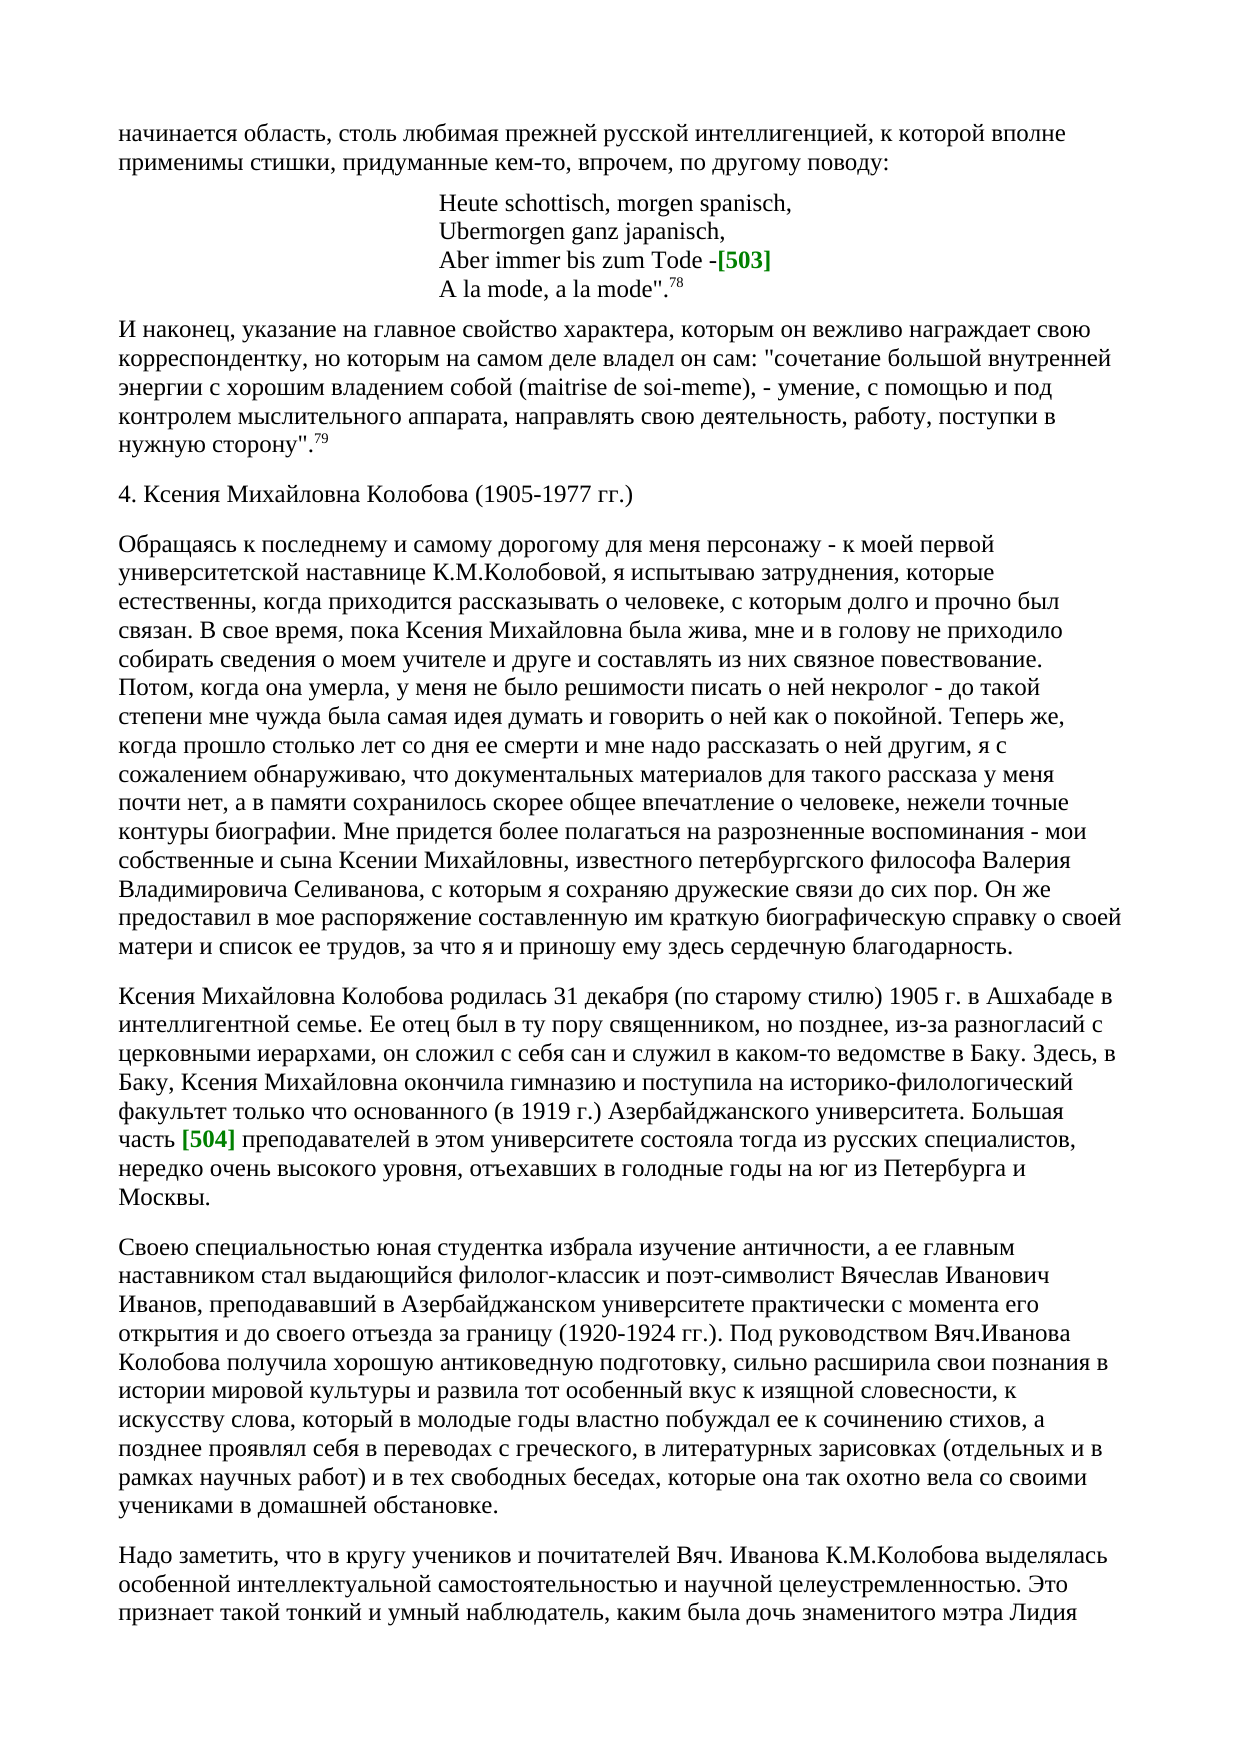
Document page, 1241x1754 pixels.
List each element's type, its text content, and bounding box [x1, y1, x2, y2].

text Ксения Михайловна Колобова родилась 31 декабря (по старому стилю) 1905 г. в Ашхабаде в интеллигентной семье. Ее отец был в ту пору священником, но позднее, из-за разногласий с церковными иерархами, он сложил с себя сан и служил в каком-то ведомстве в Баку. Здесь, в Баку, Ксения Михайловна окончила гимназию и поступила на историко-филологический факультет только что основанного (в 1919 г.) Азербайджанского университета. Большая часть [504] преподавателей в этом университете состояла тогда из русских специалистов, нередко очень высокого уровня, отъехавших в голодные годы на юг из Петербурга и Москвы. [118, 981, 1122, 1211]
text И наконец, указание на главное свойство характера, которым он вежливо награждает свою корреспондентку, но которым на самом деле владел он сам: "сочетание большой внутренней энергии с хорошим владением собой (maitrise de soi-meme), - умение, с помощью и под контролем мыслительного аппарата, направлять свою деятельность, работу, поступки в нужную сторону".79 [118, 314, 1122, 458]
table_header Heute schottisch, morgen spanisch, Ubermorgen ganz japanisch, Aber immer bis zum Tode -[503] A la mode, a la mode".78 [437, 186, 803, 304]
text Обращаясь к последнему и самому дорогому для меня персонажу - к моей первой университетской наставнице К.М.Колобовой, я испытываю затруднения, которые естественны, когда приходится рассказывать о человеке, с которым долго и прочно был связан. В свое время, пока Ксения Михайловна была жива, мне и в голову не приходило собирать сведения о моем учителе и друге и составлять из них связное повествование. Потом, когда она умерла, у меня не было решимости писать о ней некролог - до такой степени мне чужда была самая идея думать и говорить о ней как о покойной. Теперь же, когда прошло столько лет со дня ее смерти и мне надо рассказать о ней другим, я с сожалением обнаруживаю, что документальных материалов для такого рассказа у меня почти нет, а в памяти сохранилось скорее общее впечатление о человеке, нежели точные контуры биографии. Мне придется более полагаться на разрозненные воспоминания - мои собственные и сына Ксении Михайловны, известного петербургского философа Валерия Владимировича Селиванова, с которым я сохраняю дружеские связи до сих пор. Он же предоставил в мое распоряжение составленную им краткую биографическую справку о своей матери и список ее трудов, за что я и приношу ему здесь сердечную благодарность. [118, 529, 1122, 960]
text 4. Ксения Михайловна Колобова (1905-1977 гг.) [118, 479, 1122, 508]
text Своею специальностью юная студентка избрала изучение античности, а ее главным наставником стал выдающийся филолог-классик и поэт-символист Вячеслав Иванович Иванов, преподававший в Азербайджанском университете практически с момента его открытия и до своего отъезда за границу (1920-1924 гг.). Под руководством Вяч.Иванова Колобова получила хорошую антиковедную подготовку, сильно расширила свои познания в истории мировой культуры и развила тот особенный вкус к изящной словесности, к искусству слова, который в молодые годы властно побуждал ее к сочинению стихов, а позднее проявлял себя в переводах с греческого, в литературных зарисовках (отдельных и в рамках научных работ) и в тех свободных беседах, которые она так охотно вела со своими учениками в домашней обстановке. [118, 1232, 1122, 1519]
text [118, 1540, 1122, 1626]
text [118, 118, 1122, 176]
